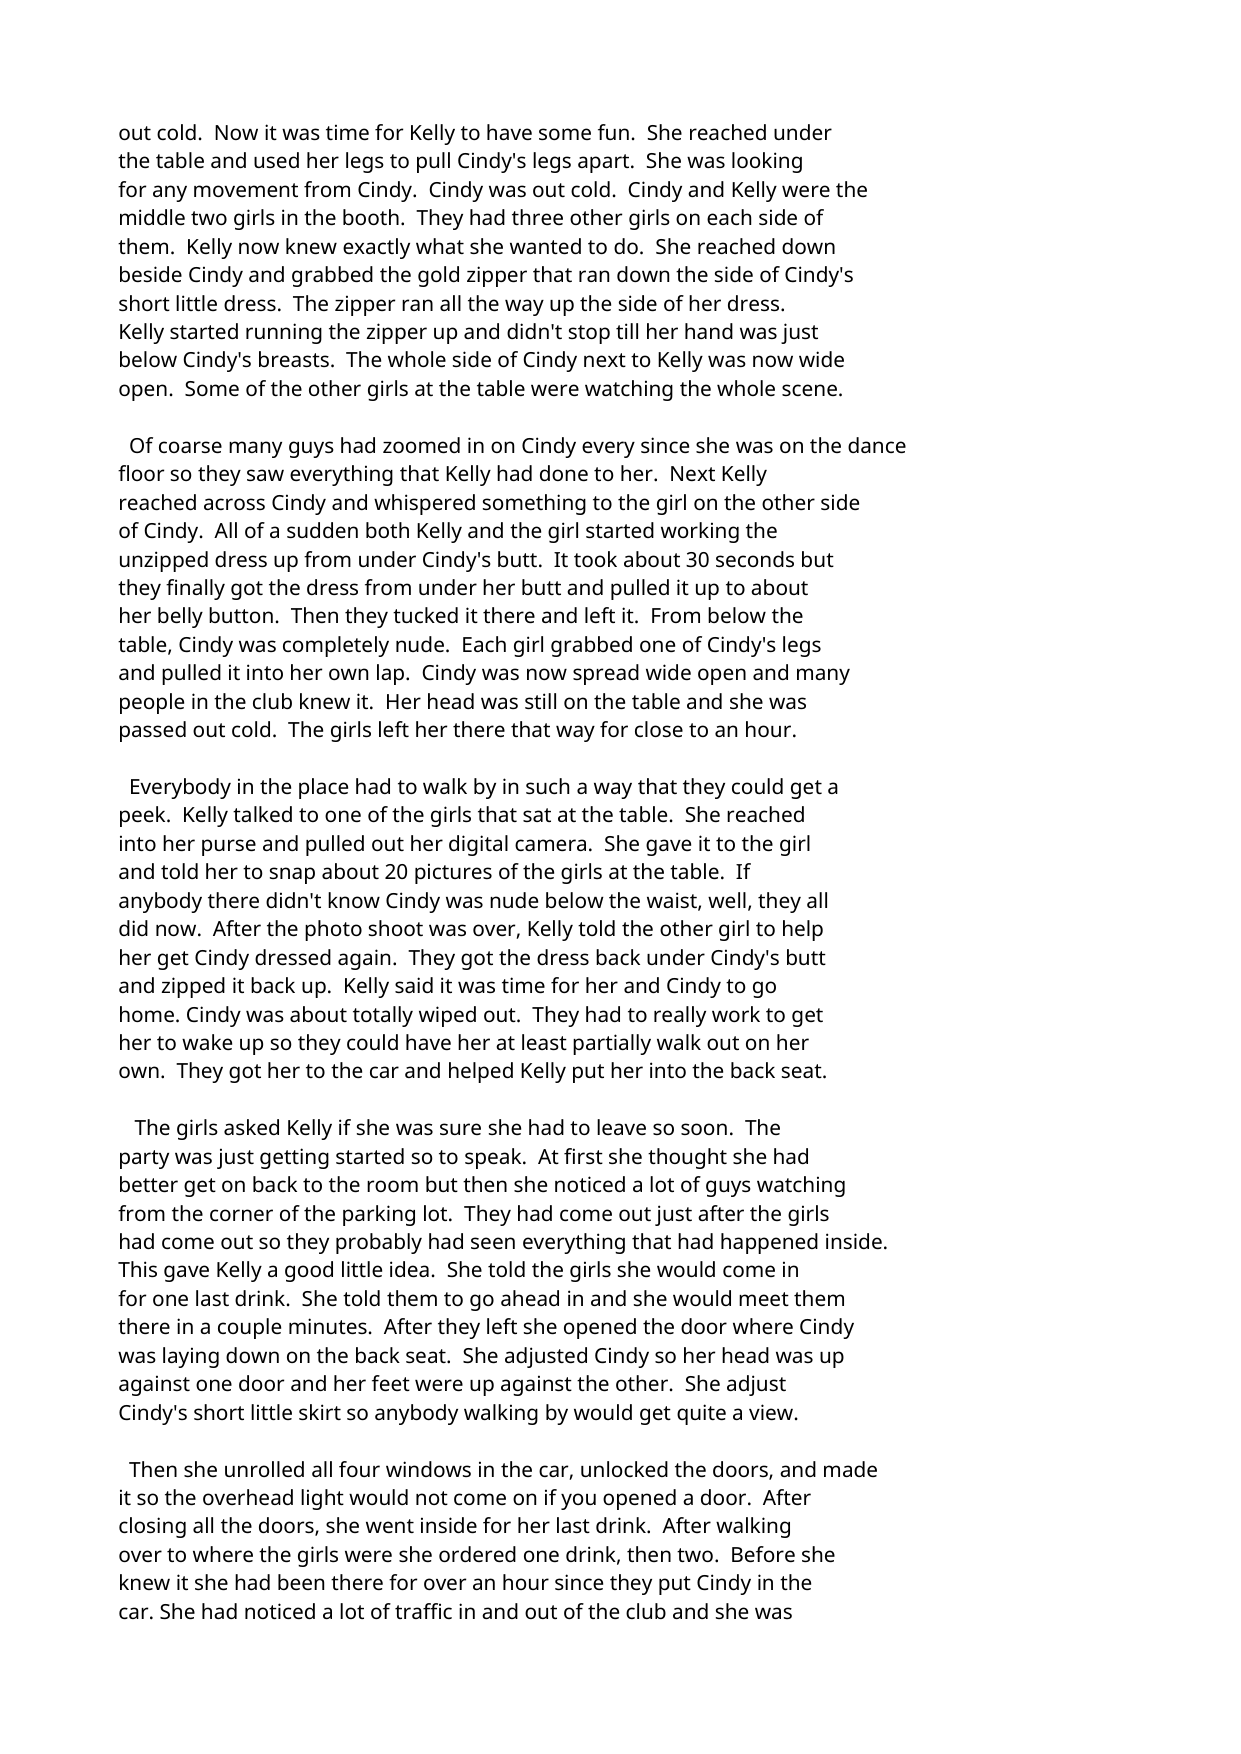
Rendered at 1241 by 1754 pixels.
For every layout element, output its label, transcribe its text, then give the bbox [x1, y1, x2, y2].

text unzipped dress up from under Cindy's butt. It took about 30 seconds but [118, 545, 1122, 573]
text peek. Kelly talked to one of the girls that sat at the table. She reached [118, 801, 1122, 829]
text her belly button. Then they tucked it there and left it. From below the [118, 602, 1122, 630]
text Cindy's short little skirt so anybody walking by would get quite a view. [118, 1398, 1122, 1426]
text against one door and her feet were up against the other. She adjust [118, 1369, 1122, 1398]
text her to wake up so they could have her at least partially walk out on her [118, 1028, 1122, 1057]
text them. Kelly now knew exactly what she wanted to do. She reached down [118, 232, 1122, 260]
text This gave Kelly a good little idea. She told the girls she would come in [118, 1256, 1122, 1284]
text for any movement from Cindy. Cindy was out cold. Cindy and Kelly were the [118, 175, 1122, 203]
text and told her to snap about 20 pictures of the girls at the table. If [118, 857, 1122, 886]
text for one last drink. She told them to go ahead in and she would meet them [118, 1284, 1122, 1312]
text car. She had noticed a lot of traffic in and out of the club and she was [118, 1597, 1122, 1625]
text the table and used her legs to pull Cindy's legs apart. She was looking [118, 147, 1122, 175]
text closing all the doors, she went inside for her last drink. After walking [118, 1512, 1122, 1540]
text anybody there didn't know Cindy was nude below the waist, well, they all [118, 886, 1122, 914]
text into her purse and pulled out her digital camera. She gave it to the girl [118, 829, 1122, 857]
text and pulled it into her own lap. Cindy was now spread wide open and many [118, 658, 1122, 687]
text Then she unrolled all four windows in the car, unlocked the doors, and made [118, 1455, 1122, 1483]
text Kelly started running the zipper up and didn't stop till her hand was just [118, 317, 1122, 346]
text open. Some of the other girls at the table were watching the whole scene. [118, 374, 1122, 402]
text passed out cold. The girls left her there that way for close to an hour. [118, 715, 1122, 744]
text table, Cindy was completely nude. Each girl grabbed one of Cindy's legs [118, 630, 1122, 658]
text short little dress. The zipper ran all the way up the side of her dress. [118, 289, 1122, 317]
text knew it she had been there for over an hour since they put Cindy in the [118, 1568, 1122, 1597]
text from the corner of the parking lot. They had come out just after the girls [118, 1199, 1122, 1227]
text did now. After the photo shoot was over, Kelly told the other girl to help [118, 914, 1122, 943]
text her get Cindy dressed again. They got the dress back under Cindy's butt [118, 943, 1122, 971]
text Everybody in the place had to walk by in such a way that they could get a [118, 772, 1122, 801]
text there in a couple minutes. After they left she opened the door where Cindy [118, 1312, 1122, 1341]
text was laying down on the back seat. She adjusted Cindy so her head was up [118, 1341, 1122, 1369]
text better get on back to the room but then she noticed a lot of guys watching [118, 1170, 1122, 1199]
text floor so they saw everything that Kelly had done to her. Next Kelly [118, 459, 1122, 488]
text own. They got her to the car and helped Kelly put her into the back seat. [118, 1057, 1122, 1085]
text it so the overhead light would not come on if you opened a door. After [118, 1483, 1122, 1512]
text out cold. Now it was time for Kelly to have some fun. She reached under [118, 118, 1122, 147]
text had come out so they probably had seen everything that had happened inside. [118, 1227, 1122, 1256]
text people in the club knew it. Her head was still on the table and she was [118, 687, 1122, 715]
text The girls asked Kelly if she was sure she had to leave so soon. The [118, 1113, 1122, 1142]
text below Cindy's breasts. The whole side of Cindy next to Kelly was now wide [118, 346, 1122, 374]
text of Cindy. All of a sudden both Kelly and the girl started working the [118, 516, 1122, 545]
text reached across Cindy and whispered something to the girl on the other side [118, 488, 1122, 516]
text party was just getting started so to speak. At first she thought she had [118, 1142, 1122, 1170]
text they finally got the dress from under her butt and pulled it up to about [118, 573, 1122, 602]
text home. Cindy was about totally wiped out. They had to really work to get [118, 1000, 1122, 1028]
text and zipped it back up. Kelly said it was time for her and Cindy to go [118, 971, 1122, 1000]
text middle two girls in the booth. They had three other girls on each side of [118, 203, 1122, 232]
text beside Cindy and grabbed the gold zipper that ran down the side of Cindy's [118, 260, 1122, 289]
text over to where the girls were she ordered one drink, then two. Before she [118, 1540, 1122, 1568]
text Of coarse many guys had zoomed in on Cindy every since she was on the dance [118, 431, 1122, 459]
